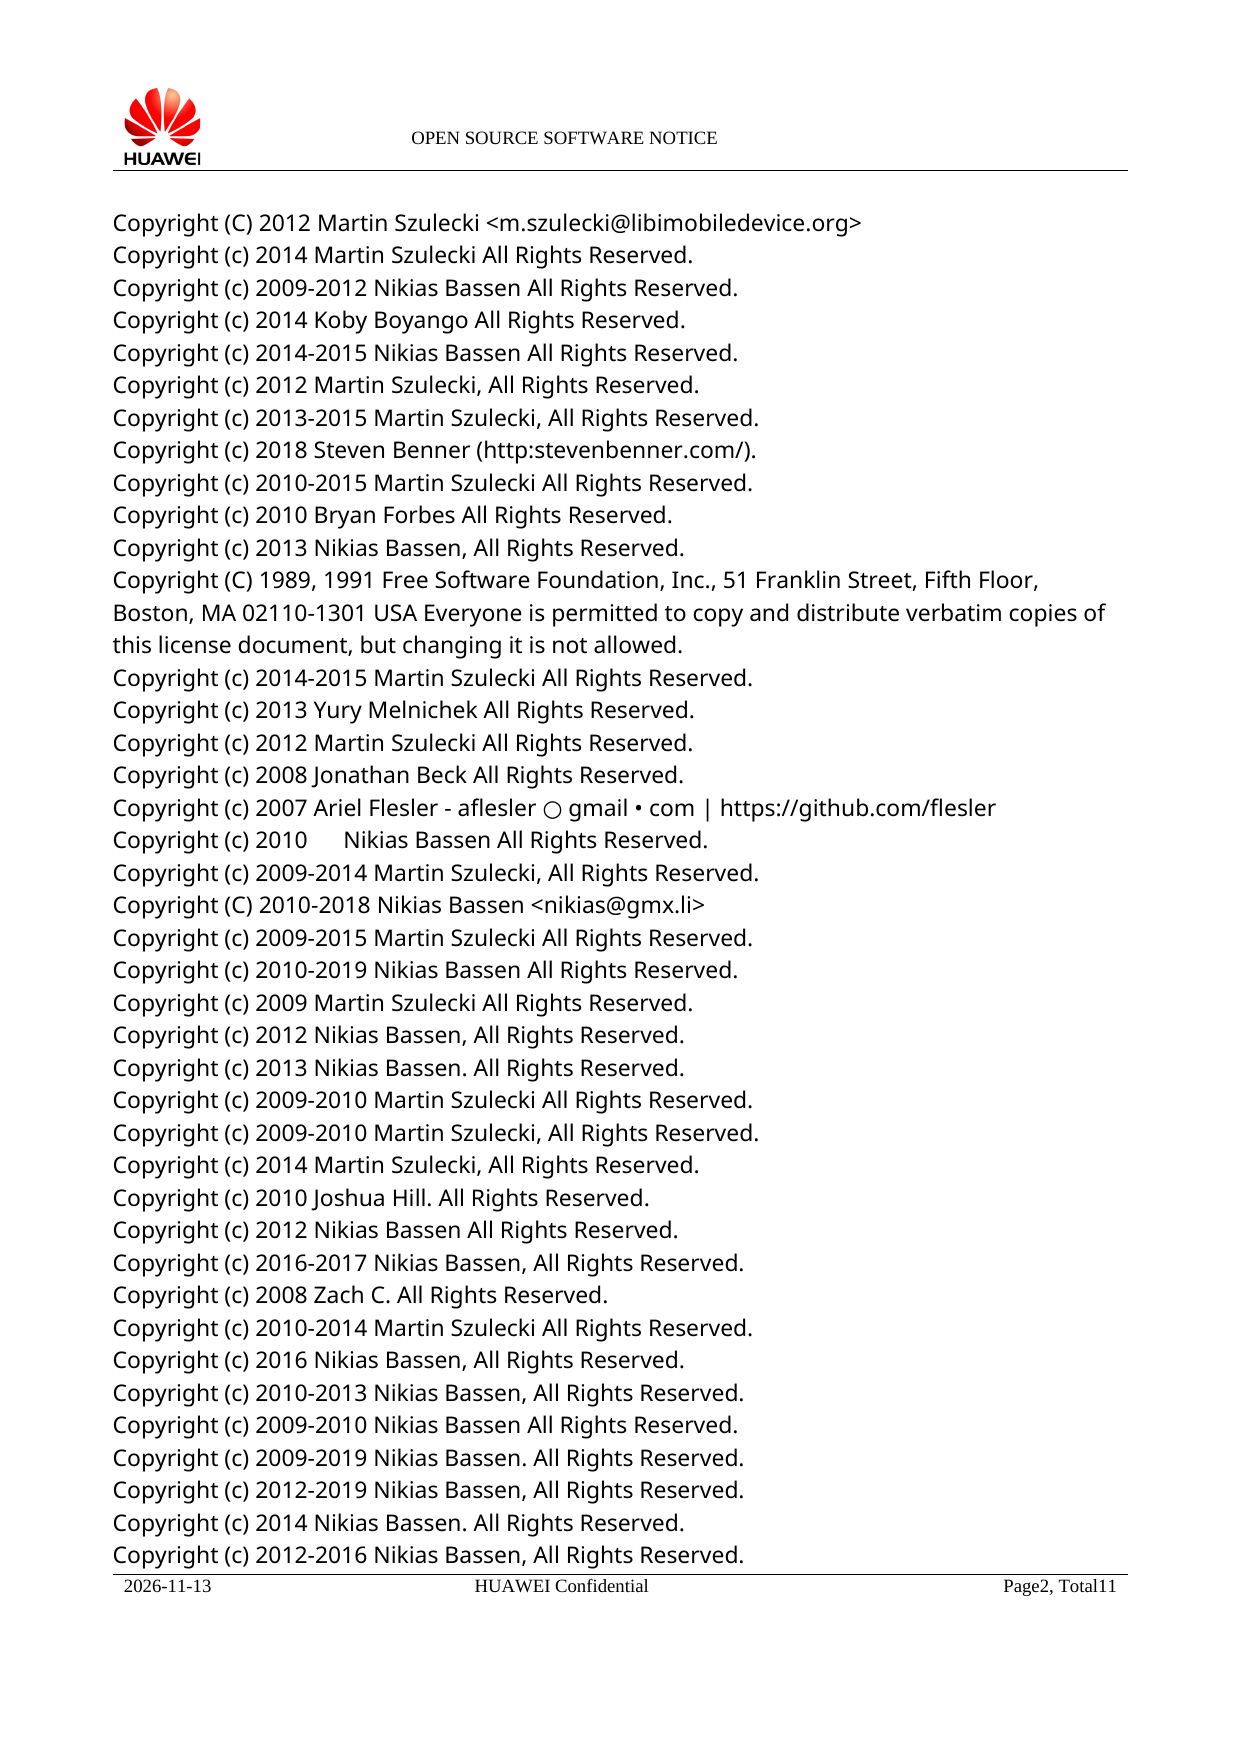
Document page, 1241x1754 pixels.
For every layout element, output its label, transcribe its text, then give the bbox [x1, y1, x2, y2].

picture [124, 88, 201, 165]
